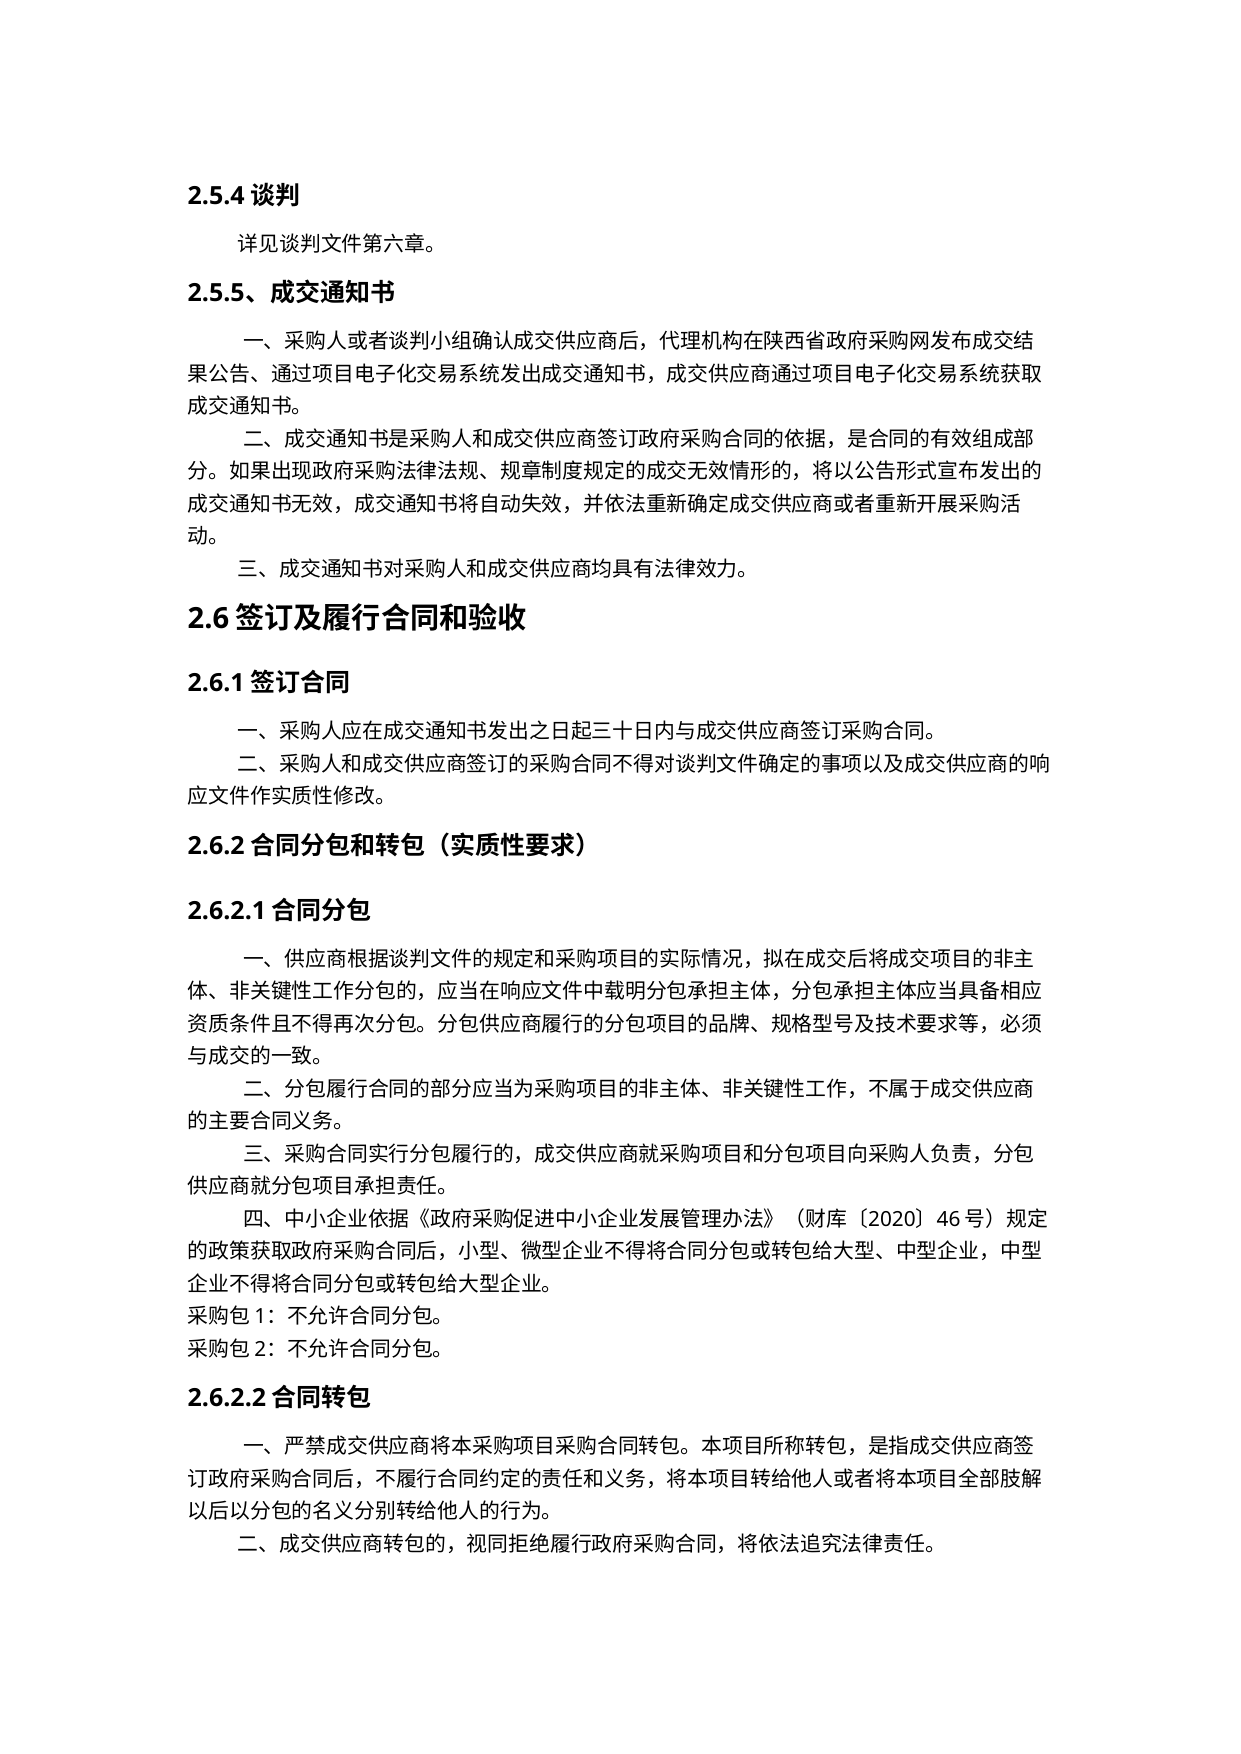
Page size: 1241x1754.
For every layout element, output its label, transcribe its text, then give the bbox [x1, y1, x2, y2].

text 一、供应商根据谈判文件的规定和采购项目的实际情况，拟在成交后将成交项目的非主体、非关键性工作分包的，应当在响应文件中载明分包承担主体，分包承担主体应当具备相应资质条件且不得再次分包。分包供应商履行的分包项目的品牌、规格型号及技术要求等，必须与成交的一致。 [187, 942, 1053, 1072]
text 三、成交通知书对采购人和成交供应商均具有法律效力。 [187, 552, 1053, 584]
text 2.6.2合同分包和转包（实质性要求） [187, 812, 1053, 877]
text 二、成交供应商转包的，视同拒绝履行政府采购合同，将依法追究法律责任。 [187, 1527, 1053, 1559]
text 三、采购合同实行分包履行的，成交供应商就采购项目和分包项目向采购人负责，分包供应商就分包项目承担责任。 [187, 1137, 1053, 1202]
text 一、采购人应在成交通知书发出之日起三十日内与成交供应商签订采购合同。 [187, 714, 1053, 747]
text 2.6.2.1合同分包 [187, 877, 1053, 942]
text 采购包1：不允许合同分包。 [187, 1299, 1053, 1332]
text 2.6.1签订合同 [187, 649, 1053, 714]
text 详见谈判文件第六章。 [187, 227, 1053, 259]
text 一、采购人或者谈判小组确认成交供应商后，代理机构在陕西省政府采购网发布成交结果公告、通过项目电子化交易系统发出成交通知书，成交供应商通过项目电子化交易系统获取成交通知书。 [187, 324, 1053, 422]
text 2.5.5、成交通知书 [187, 259, 1053, 324]
text 2.6签订及履行合同和验收 [187, 584, 1053, 649]
text 四、中小企业依据《政府采购促进中小企业发展管理办法》（财库〔2020〕46号）规定的政策获取政府采购合同后，小型、微型企业不得将合同分包或转包给大型、中型企业，中型企业不得将合同分包或转包给大型企业。 [187, 1202, 1053, 1299]
text 2.6.2.2合同转包 [187, 1364, 1053, 1429]
text 二、分包履行合同的部分应当为采购项目的非主体、非关键性工作，不属于成交供应商的主要合同义务。 [187, 1072, 1053, 1137]
text 2.5.4谈判 [187, 162, 1053, 227]
text 二、成交通知书是采购人和成交供应商签订政府采购合同的依据，是合同的有效组成部分。如果出现政府采购法律法规、规章制度规定的成交无效情形的，将以公告形式宣布发出的成交通知书无效，成交通知书将自动失效，并依法重新确定成交供应商或者重新开展采购活动。 [187, 422, 1053, 552]
text 一、严禁成交供应商将本采购项目采购合同转包。本项目所称转包，是指成交供应商签订政府采购合同后，不履行合同约定的责任和义务，将本项目转给他人或者将本项目全部肢解以后以分包的名义分别转给他人的行为。 [187, 1429, 1053, 1527]
text 采购包2：不允许合同分包。 [187, 1332, 1053, 1364]
text 二、采购人和成交供应商签订的采购合同不得对谈判文件确定的事项以及成交供应商的响应文件作实质性修改。 [187, 747, 1053, 812]
